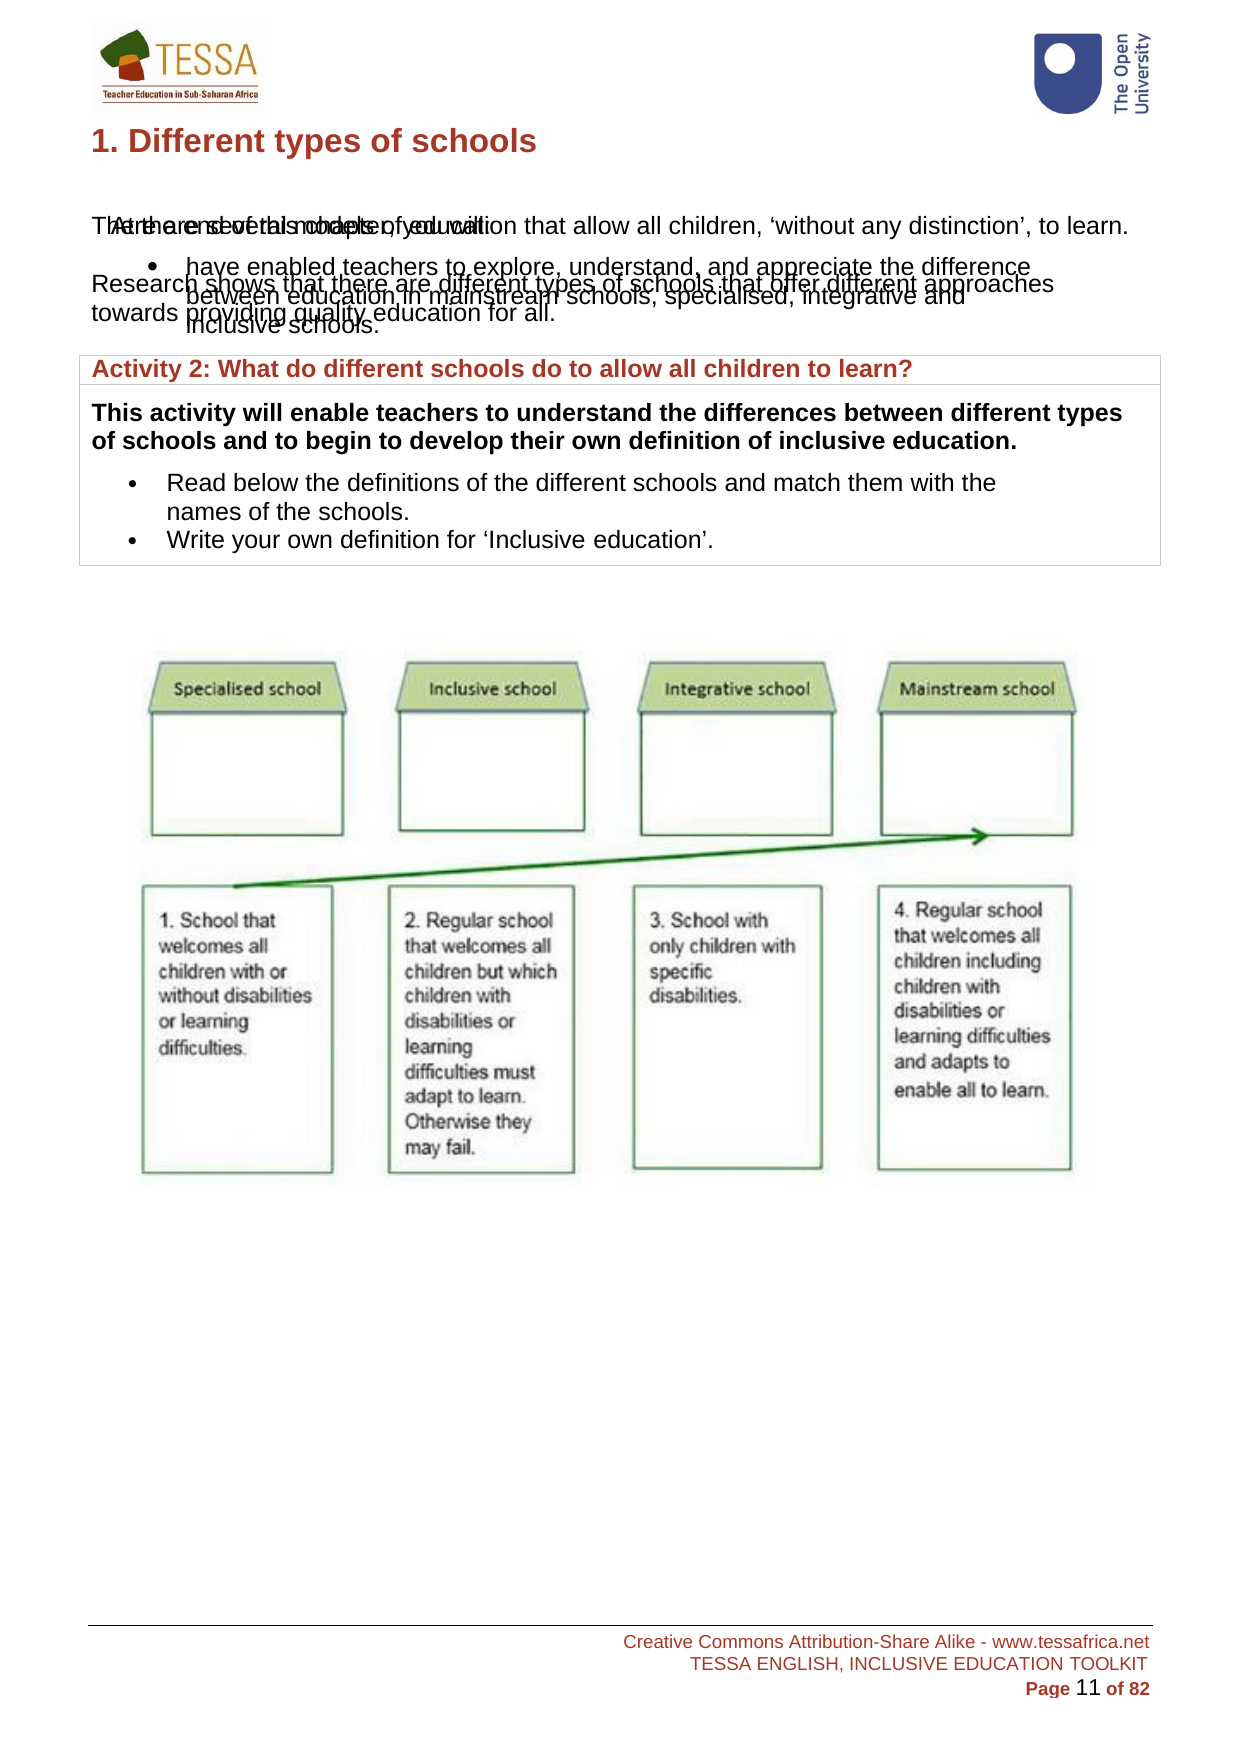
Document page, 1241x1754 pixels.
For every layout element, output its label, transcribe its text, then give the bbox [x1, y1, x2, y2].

list Different types of schools [91, 121, 1182, 160]
text There are several models of education that allow all children, ‘without any distinction’, to learn. [91, 211, 1182, 240]
table_header Activity 2: What do different schools do to allow all children to learn? [80, 356, 1160, 384]
table_cell This activity will enable teachers to understand the differences between different types of schools and to begin to develop their own definition of inclusive education. Read below the definitions of the different schools and match them with the names of the schools. Write your own definition for ‘Inclusive education’. [80, 385, 1160, 565]
text Research shows that there are different types of schools that offer different approaches towards providing quality education for all. [91, 269, 1057, 326]
picture [1034, 33, 1151, 114]
picture [91, 22, 267, 114]
picture [128, 637, 1092, 1191]
